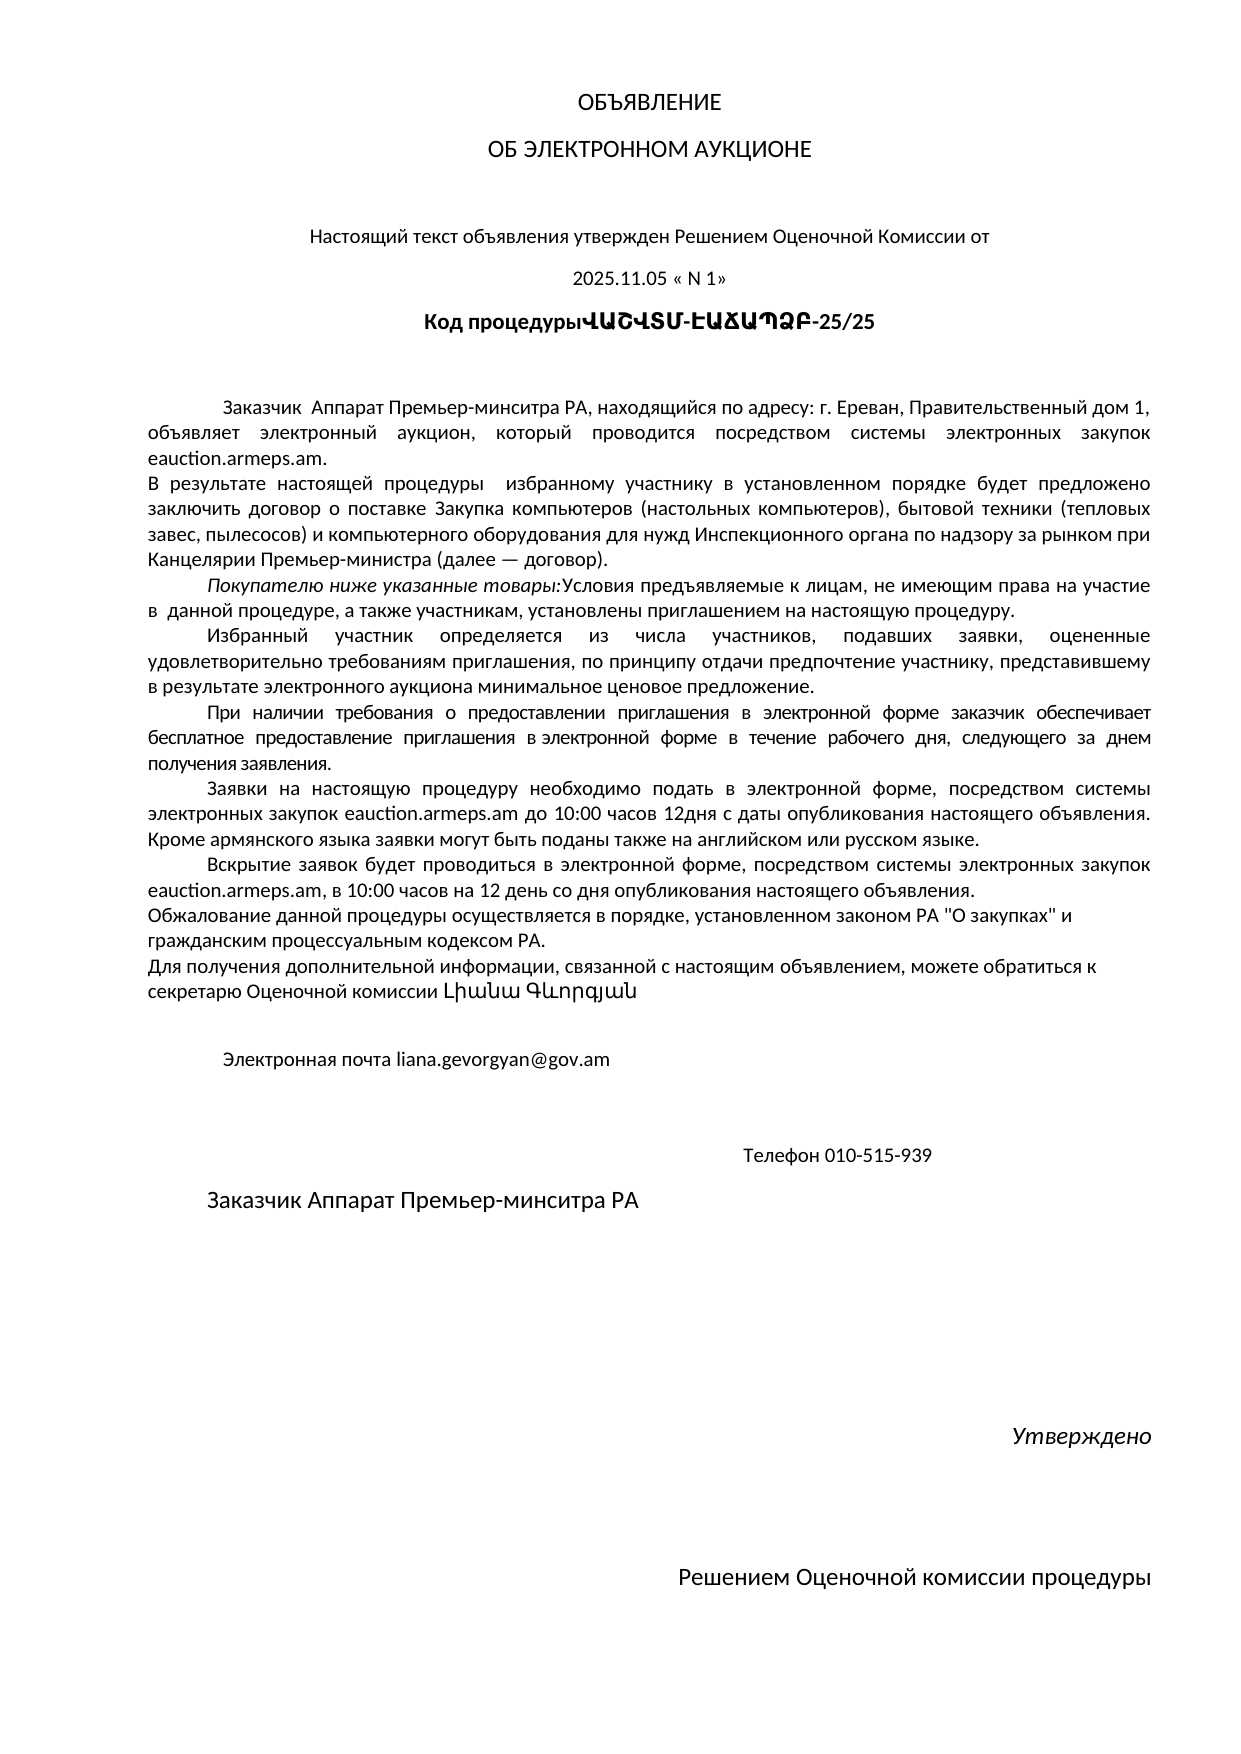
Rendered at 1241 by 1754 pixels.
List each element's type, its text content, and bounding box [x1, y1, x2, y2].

text Решением Оценочной комиссии процедуры [148, 1561, 1152, 1592]
text Вскрытие заявок будет проводиться в электронной форме, посредством системы электронных закупок eauction.armeps.am, в 10:00 часов на 12 день со дня опубликования настоящего объявления. [148, 851, 1152, 902]
text Заказчик Аппарат Премьер-минситра РА [148, 1184, 1152, 1214]
text 2025.11.05 « N 1» [148, 265, 1152, 290]
text Утверждено [148, 1420, 1152, 1450]
text Код процедурыՎԱՇՎՏՄ-ԷԱՃԱՊՁԲ-25/25 [148, 307, 1152, 335]
text Обжалование данной процедуры осуществляется в порядке, установленном законом РА "О закупках" и гражданским процессуальным кодексом РА. [148, 902, 1152, 953]
text ОБЪЯВЛЕНИЕ [148, 86, 1152, 117]
text В результате настоящей процедуры избранному участнику в установленном порядке будет предложено заключить договор о поставке Закупка компьютеров (настольных компьютеров), бытовой техники (тепловых завес, пылесосов) и компьютерного оборудования для нужд Инспекционного органа по надзору за рынком при Канцелярии Премьер-министра (далее — договор). [148, 470, 1152, 572]
text объявляет электронный аукцион, который проводится посредством системы электронных закупок eauction.armeps.am. [148, 419, 1152, 470]
text Для получения дополнительной информации, связанной с настоящим объявлением, можете обратиться к секретарю Оценочной комиссии Լիանա Գևորգյան [148, 953, 1152, 1004]
text Электронная почта liana.gevorgyan@gov.am [148, 1046, 1152, 1071]
text При наличии требования о предоставлении приглашения в электронной форме заказчик обеспечивает бесплатное предоставление приглашения в электронной форме в течение рабочего дня, следующего за днем получения заявления. [148, 699, 1152, 775]
text Заказчик Аппарат Премьер-минситра РА, находящийся по адресу: г. Ереван, Правительственный дом 1, [148, 394, 1152, 419]
text ОБ ЭЛЕКТРОННОМ АУКЦИОНЕ [148, 134, 1152, 164]
text Покупателю ниже указанные товары:Условия предъявляемые к лицам, не имеющим права на участие в данной процедуре, а также участникам, установлены приглашением на настоящую процедуру. [148, 572, 1152, 623]
text Заявки на настоящую процедуру необходимо подать в электронной форме, посредством системы электронных закупок eauction.armeps.am до 10:00 часов 12дня с даты опубликования настоящего объявления. Кроме армянского языка заявки могут быть поданы также на английском или русском языке. [148, 775, 1152, 851]
text Настоящий текст объявления утвержден Решением Оценочной Комиссии от [148, 223, 1152, 248]
text Телефон 010-515-939 [325, 1088, 1152, 1167]
text Избранный участник определяется из числа участников, подавших заявки, оцененные удовлетворительно требованиям приглашения, по принципу отдачи предпочтение участнику, представившему в результате электронного аукциона минимальное ценовое предложение. [148, 623, 1152, 699]
